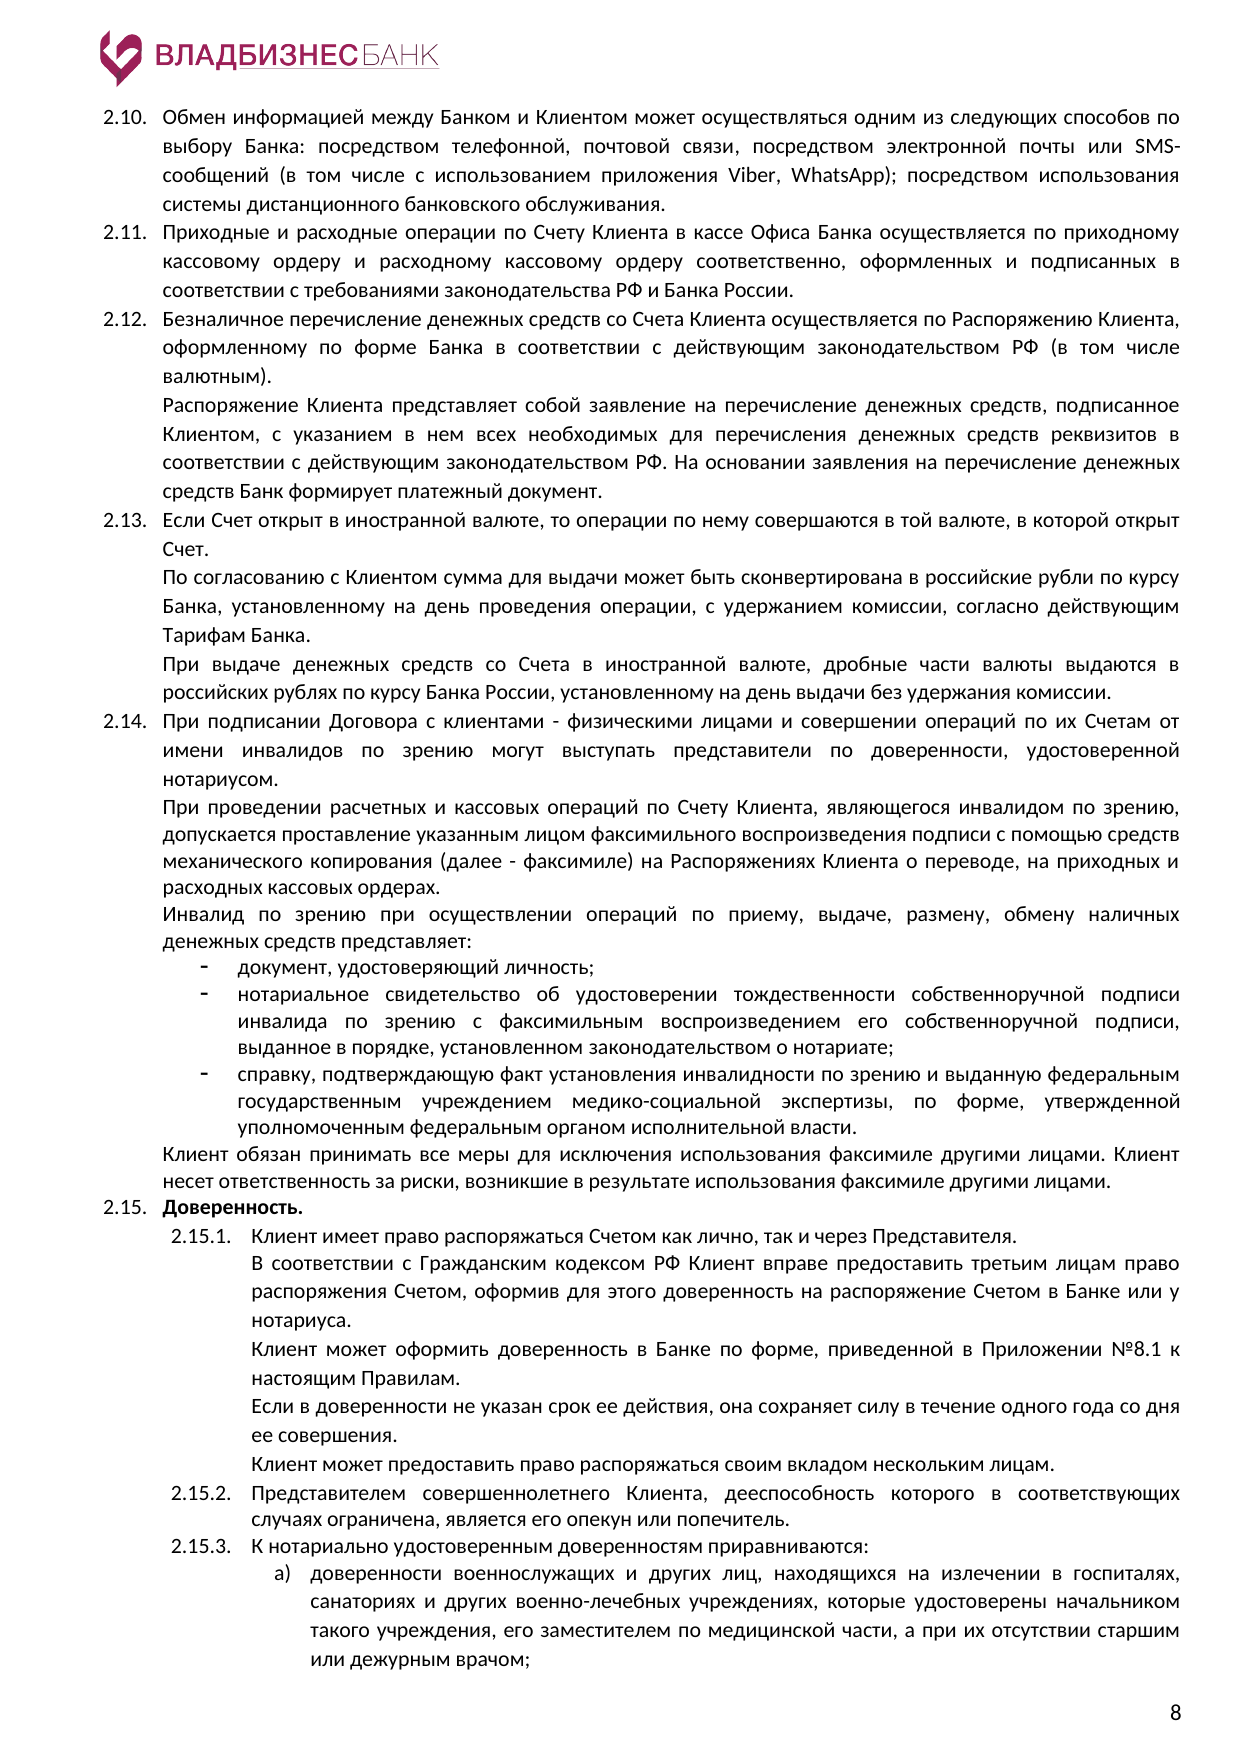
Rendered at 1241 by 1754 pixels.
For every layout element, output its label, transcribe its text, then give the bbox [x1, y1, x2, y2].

picture [59, 29, 480, 89]
list справку, подтверждающую факт установления инвалидности по зрению и выданную федеральным государственным учреждением медико-социальной экспертизы, по форме, утвержденной уполномоченным федеральным органом исполнительной власти. [200, 1060, 1181, 1140]
list Представителем совершеннолетнего Клиента, дееспособность которого в соответствующих случаях ограничена, является его опекун или попечитель. [171, 1479, 1181, 1532]
list Если в доверенности не указан срок ее действия, она сохраняет силу в течение одного года со дня ее совершения. [251, 1393, 1181, 1448]
list По согласованию с Клиентом сумма для выдачи может быть сконвертирована в российские рубли по курсу Банка, установленному на день проведения операции, с удержанием комиссии, согласно действующим Тарифам Банка. [162, 563, 1181, 648]
list Безналичное перечисление денежных средств со Счета Клиента осуществляется по Распоряжению Клиента, оформленному по форме Банка в соответствии с действующим законодательством РФ (в том числе валютным). [103, 305, 1181, 389]
list Доверенность. [103, 1193, 1181, 1220]
list Клиент имеет право распоряжаться Счетом как лично, так и через Представителя. [171, 1222, 1181, 1249]
list К нотариально удостоверенным доверенностям приравниваются: [171, 1532, 1181, 1559]
list Приходные и расходные операции по Счету Клиента в кассе Офиса Банка осуществляется по приходному кассовому ордеру и расходному кассовому ордеру соответственно, оформленных и подписанных в соответствии с требованиями законодательства РФ и Банка России. [103, 218, 1181, 303]
list документ, удостоверяющий личность; [200, 953, 1181, 980]
list Если Счет открыт в иностранной валюте, то операции по нему совершаются в той валюте, в которой открыт Счет. [103, 506, 1181, 561]
list нотариальное свидетельство об удостоверении тождественности собственноручной подписи инвалида по зрению с факсимильным воспроизведением его собственноручной подписи, выданное в порядке, установленном законодательством о нотариате; [200, 980, 1181, 1060]
list Клиент может предоставить право распоряжаться своим вкладом нескольким лицам. [251, 1450, 1181, 1477]
list доверенности военнослужащих и других лиц, находящихся на излечении в госпиталях, санаториях и других военно-лечебных учреждениях, которые удостоверены начальником такого учреждения, его заместителем по медицинской части, а при их отсутствии старшим или дежурным врачом; [274, 1559, 1181, 1672]
list При проведении расчетных и кассовых операций по Счету Клиента, являющегося инвалидом по зрению, допускается проставление указанным лицом факсимильного воспроизведения подписи с помощью средств механического копирования (далее - факсимиле) на Распоряжениях Клиента о переводе, на приходных и расходных кассовых ордерах. [162, 793, 1181, 900]
list При выдаче денежных средств со Счета в иностранной валюте, дробные части валюты выдаются в российских рублях по курсу Банка России, установленному на день выдачи без удержания комиссии. [162, 650, 1181, 705]
list Инвалид по зрению при осуществлении операций по приему, выдаче, размену, обмену наличных денежных средств представляет: [162, 900, 1181, 953]
list Клиент обязан принимать все меры для исключения использования факсимиле другими лицами. Клиент несет ответственность за риски, возникшие в результате использования факсимиле другими лицами. [162, 1140, 1181, 1193]
list Обмен информацией между Банком и Клиентом может осуществляться одним из следующих способов по выбору Банка: посредством телефонной, почтовой связи, посредством электронной почты или SMS-сообщений (в том числе с использованием приложения Viber, WhatsApp); посредством использования системы дистанционного банковского обслуживания. [103, 103, 1181, 216]
list Распоряжение Клиента представляет собой заявление на перечисление денежных средств, подписанное Клиентом, с указанием в нем всех необходимых для перечисления денежных средств реквизитов в соответствии с действующим законодательством РФ. На основании заявления на перечисление денежных средств Банк формирует платежный документ. [162, 391, 1181, 504]
list Клиент может оформить доверенность в Банке по форме, приведенной в Приложении №8.1 к настоящим Правилам. [251, 1335, 1181, 1391]
list При подписании Договора с клиентами - физическими лицами и совершении операций по их Счетам от имени инвалидов по зрению могут выступать представители по доверенности, удостоверенной нотариусом. [103, 707, 1181, 791]
list В соответствии с Гражданским кодексом РФ Клиент вправе предоставить третьим лицам право распоряжения Счетом, оформив для этого доверенность на распоряжение Счетом в Банке или у нотариуса. [251, 1249, 1181, 1333]
